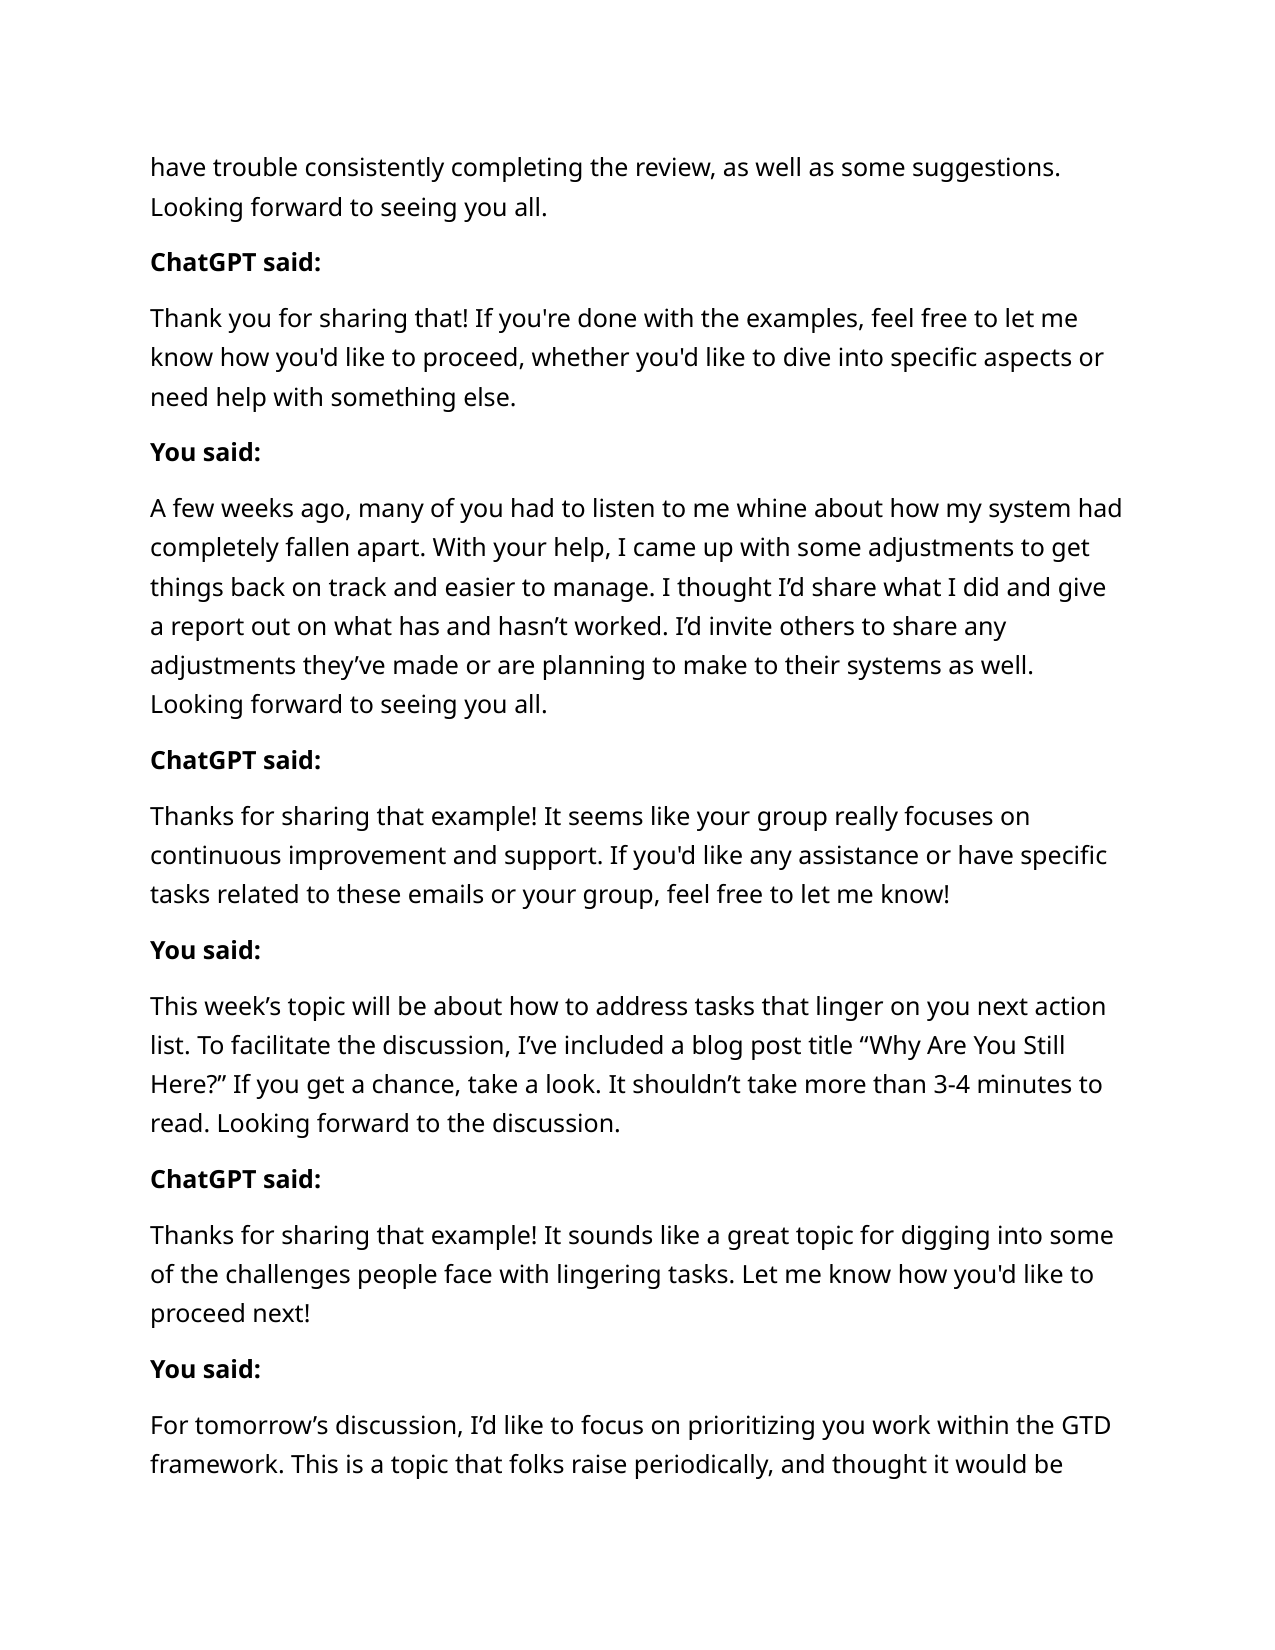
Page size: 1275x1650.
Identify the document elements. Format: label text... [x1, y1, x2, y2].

text You said: [150, 932, 1125, 967]
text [150, 1407, 1125, 1481]
text Thanks for sharing that example! It seems like your group really focuses on continuous improvement and support. If you'd like any assistance or have specific tasks related to these emails or your group, feel free to let me know! [150, 798, 1125, 911]
text ChatGPT said: [150, 742, 1125, 777]
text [150, 150, 1125, 223]
text You said: [150, 1352, 1125, 1386]
text ChatGPT said: [150, 1162, 1125, 1196]
text This week’s topic will be about how to address tasks that linger on you next action list. To facilitate the discussion, I’ve included a blog post title “Why Are You Still Here?” If you get a chance, take a look. It shouldn’t take more than 3-4 minutes to read. Looking forward to the discussion. [150, 988, 1125, 1140]
text You said: [150, 435, 1125, 469]
text Thank you for sharing that! If you're done with the examples, feel free to let me know how you'd like to proceed, whether you'd like to dive into specific aspects or need help with something else. [150, 301, 1125, 413]
text A few weeks ago, many of you had to listen to me whine about how my system had completely fallen apart. With your help, I came up with some adjustments to get things back on track and easier to manage. I thought I’d share what I did and give a report out on what has and hasn’t worked. I’d invite others to share any adjustments they’ve made or are planning to make to their systems as well. Looking forward to seeing you all. [150, 491, 1125, 721]
text Thanks for sharing that example! It sounds like a great topic for digging into some of the challenges people face with lingering tasks. Let me know how you'd like to proceed next! [150, 1217, 1125, 1330]
text ChatGPT said: [150, 245, 1125, 279]
